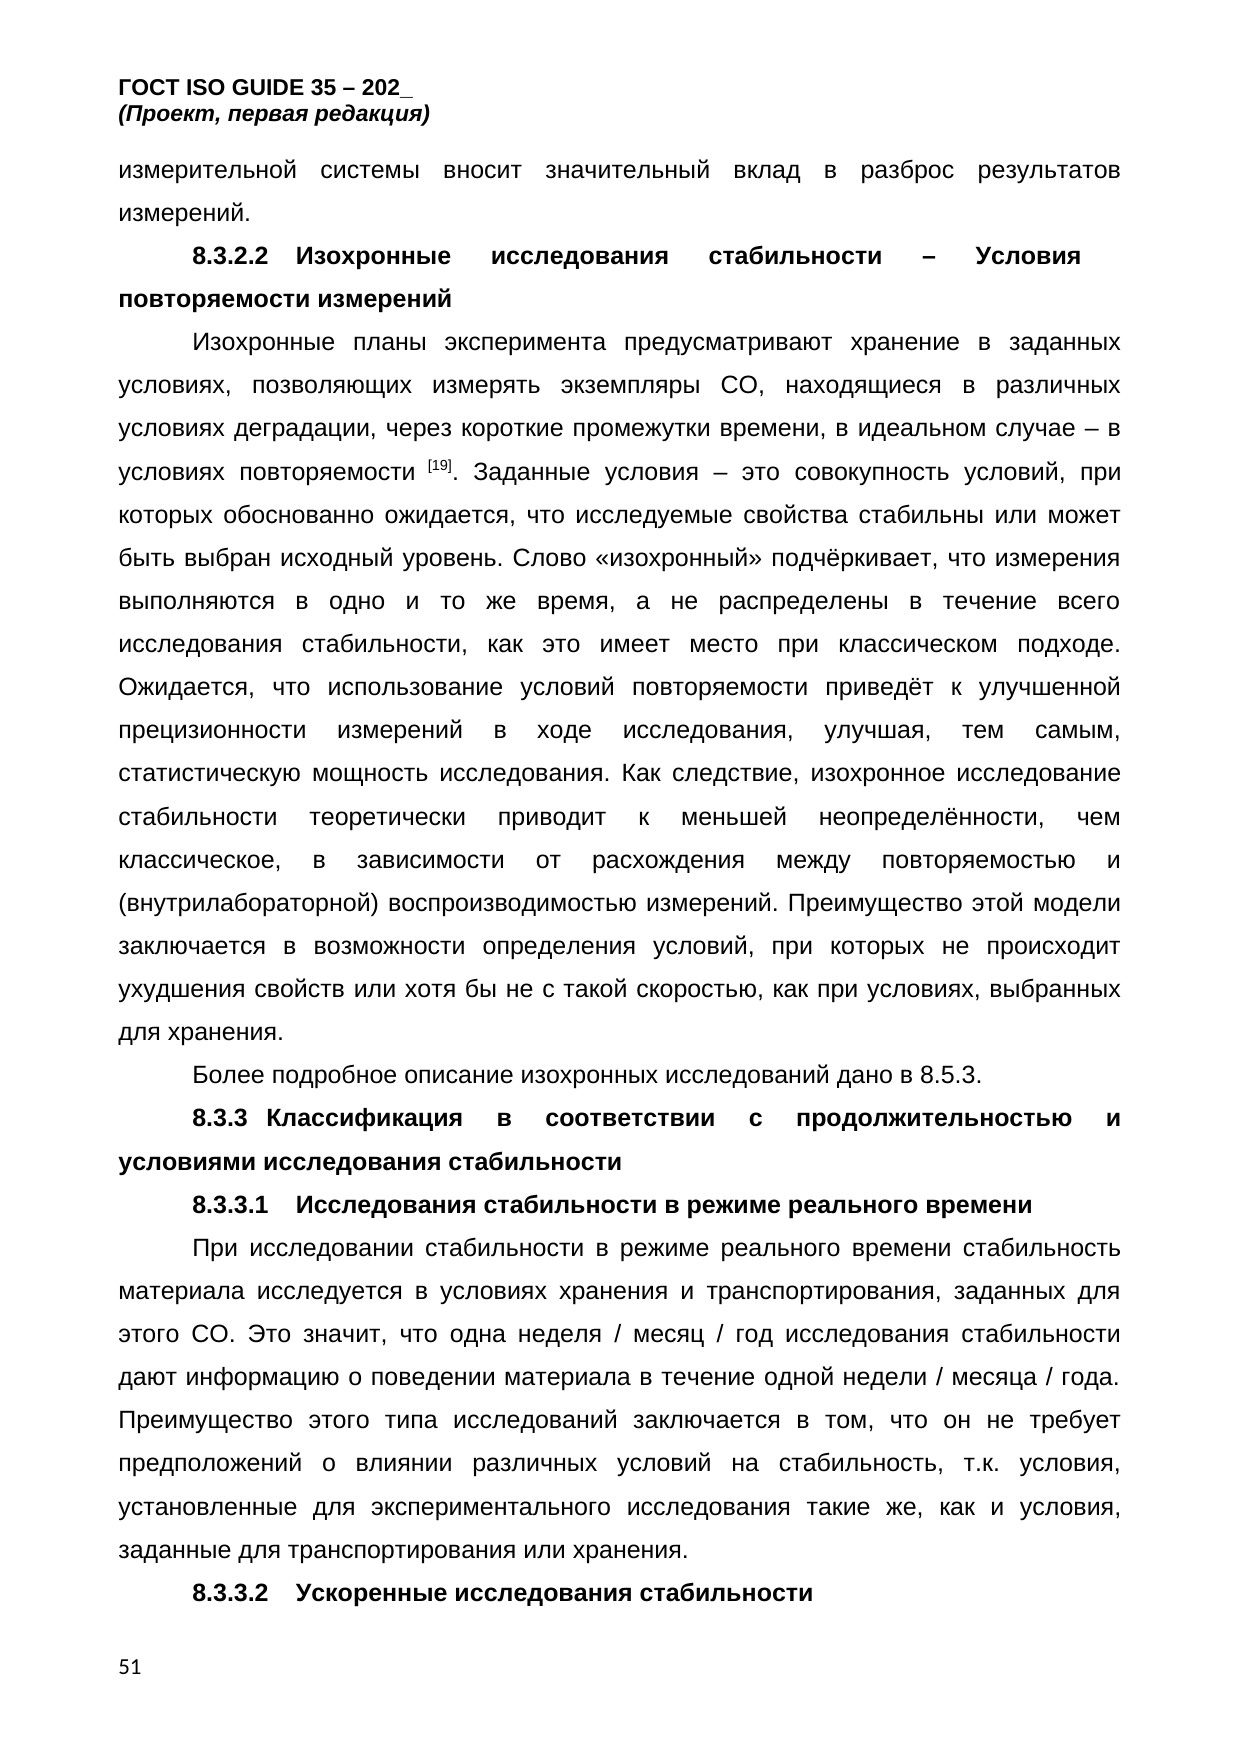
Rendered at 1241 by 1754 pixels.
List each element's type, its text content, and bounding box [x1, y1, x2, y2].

text 8.3.2.2 Изохронные исследования стабильности – Условия повторяемости измерений [118, 241, 1122, 313]
text Более подробное описание изохронных исследований дано в 8.5.3. [118, 1060, 1122, 1089]
text При исследовании стабильности в режиме реального времени стабильность материала исследуется в условиях хранения и транспортирования, заданных для этого СО. Это значит, что одна неделя / месяц / год исследования стабильности дают информацию о поведении материала в течение одной недели / месяца / года. Преимущество этого типа исследований заключается в том, что он не требует предположений о влиянии различных условий на стабильность, т.к. условия, установленные для экспериментального исследования такие же, как и условия, заданные для транспортирования или хранения. [118, 1233, 1122, 1563]
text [118, 154, 1122, 226]
text 8.3.3.1 Исследования стабильности в режиме реального времени [118, 1189, 1122, 1218]
text 8.3.3 Классификация в соответствии с продолжительностью и условиями исследования стабильности [118, 1103, 1122, 1175]
text Изохронные планы эксперимента предусматривают хранение в заданных условиях, позволяющих измерять экземпляры СО, находящиеся в различных условиях деградации, через короткие промежутки времени, в идеальном случае – в условиях повторяемости [19]. Заданные условия – это совокупность условий, при которых обоснованно ожидается, что исследуемые свойства стабильны или может быть выбран исходный уровень. Слово «изохронный» подчёркивает, что измерения выполняются в одно и то же время, а не распределены в течение всего исследования стабильности, как это имеет место при классическом подходе. Ожидается, что использование условий повторяемости приведёт к улучшенной прецизионности измерений в ходе исследования, улучшая, тем самым, статистическую мощность исследования. Как следствие, изохронное исследование стабильности теоретически приводит к меньшей неопределённости, чем классическое, в зависимости от расхождения между повторяемостью и (внутрилабораторной) воспроизводимостью измерений. Преимущество этой модели заключается в возможности определения условий, при которых не происходит ухудшения свойств или хотя бы не с такой скоростью, как при условиях, выбранных для хранения. [118, 327, 1122, 1046]
text 8.3.3.2 Ускоренные исследования стабильности [118, 1578, 1122, 1606]
